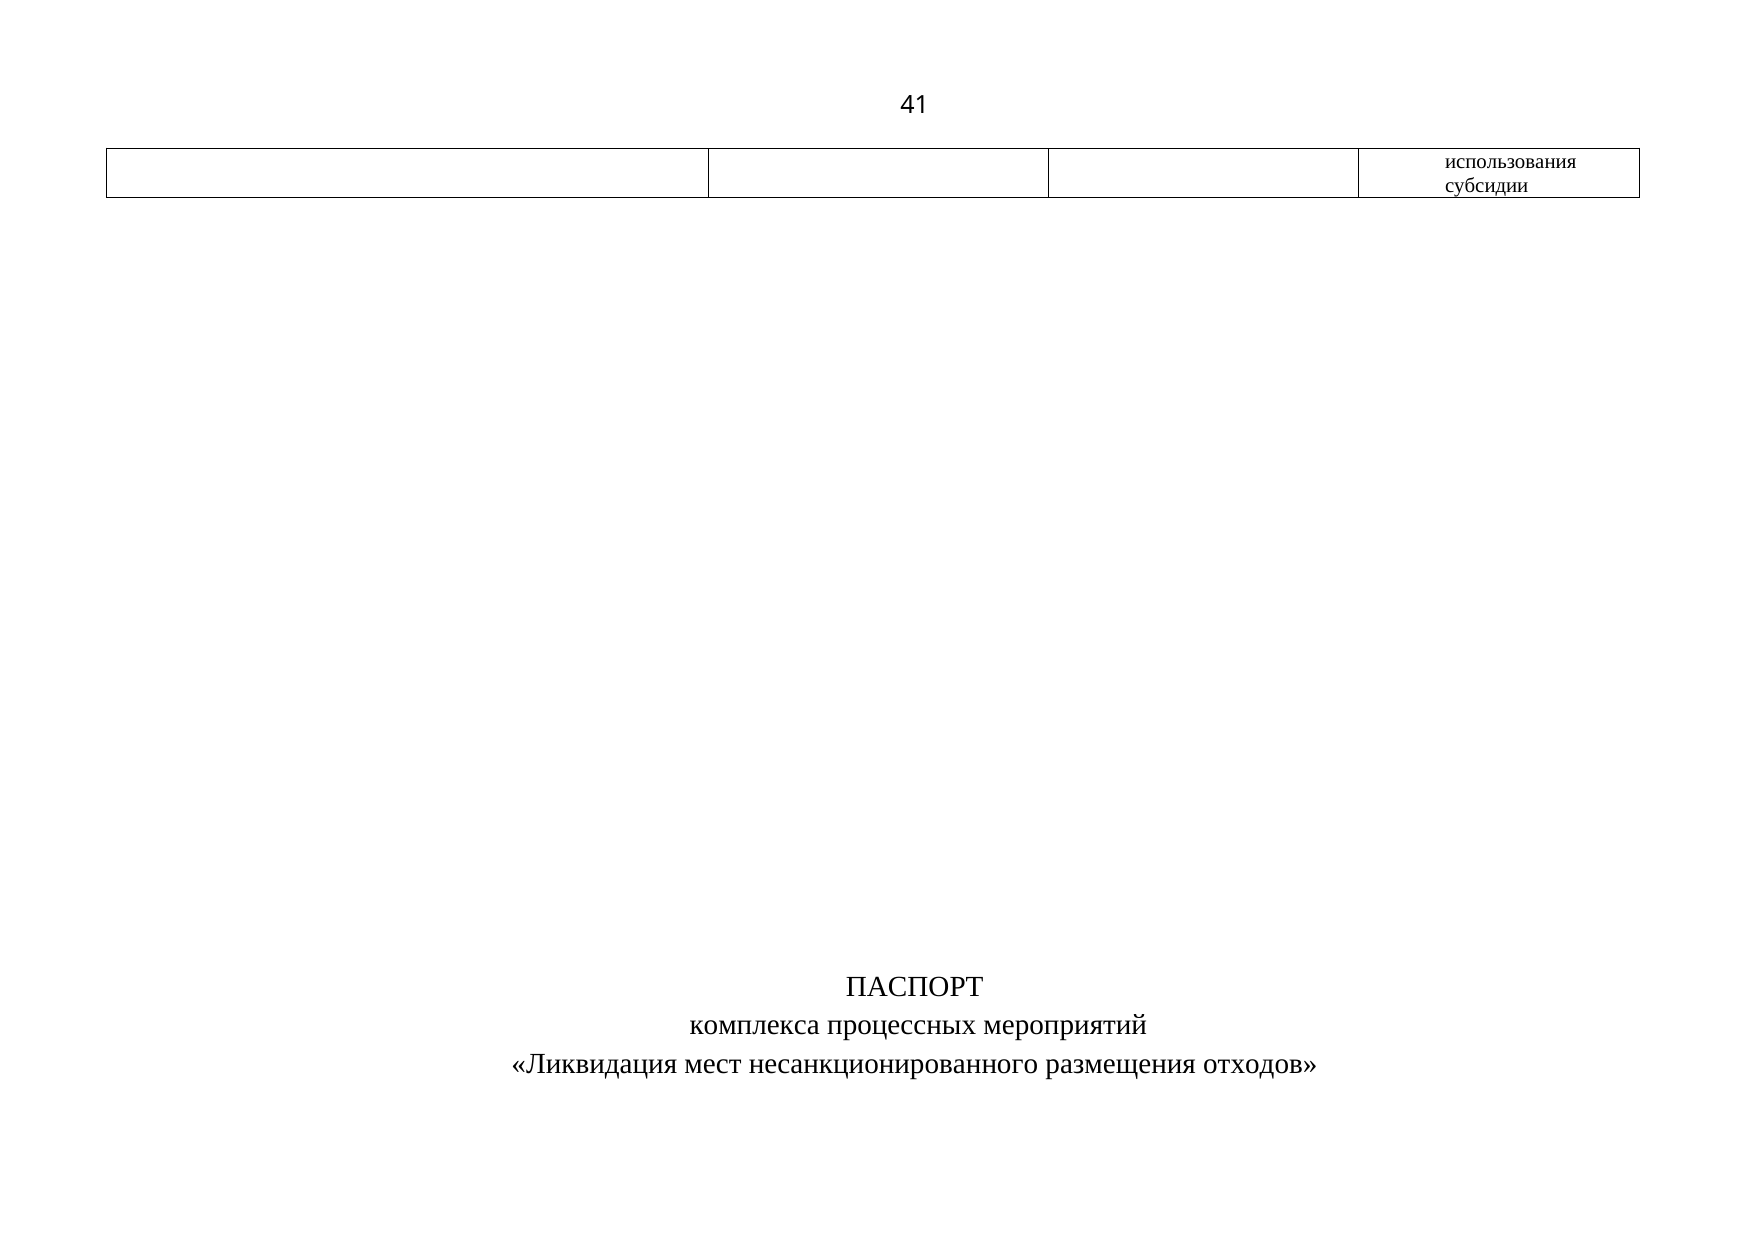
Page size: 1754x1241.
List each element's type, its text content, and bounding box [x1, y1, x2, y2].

table_cell [1049, 149, 1358, 197]
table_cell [107, 149, 708, 197]
table_cell 31.12. [709, 149, 1048, 197]
text «Ликвидация мест несанкционированного размещения отходов» [193, 1046, 1636, 1079]
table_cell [1359, 149, 1639, 197]
text ПАСПОРТ [193, 969, 1636, 1002]
text комплекса процессных мероприятий [193, 1007, 1636, 1041]
